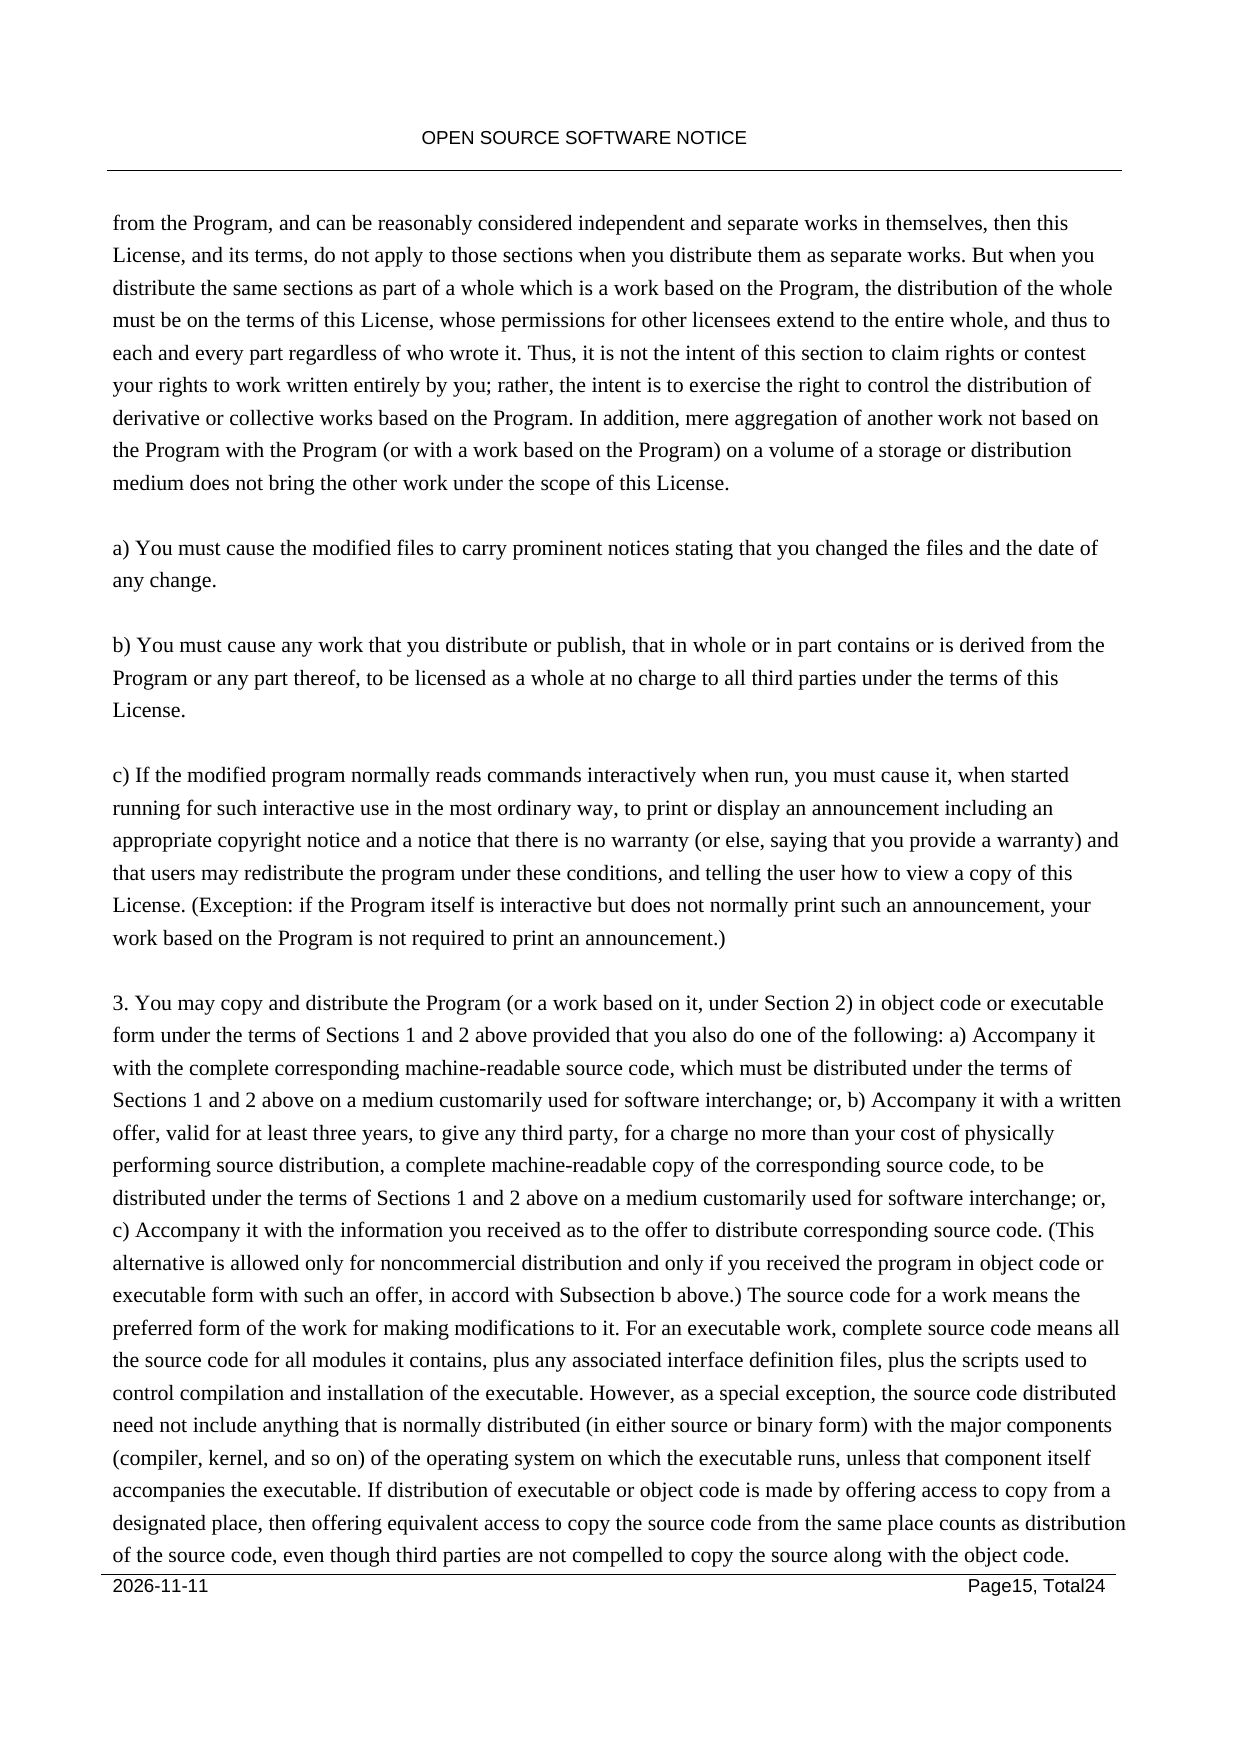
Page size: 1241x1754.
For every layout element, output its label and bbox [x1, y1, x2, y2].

text [112, 206, 1128, 1571]
